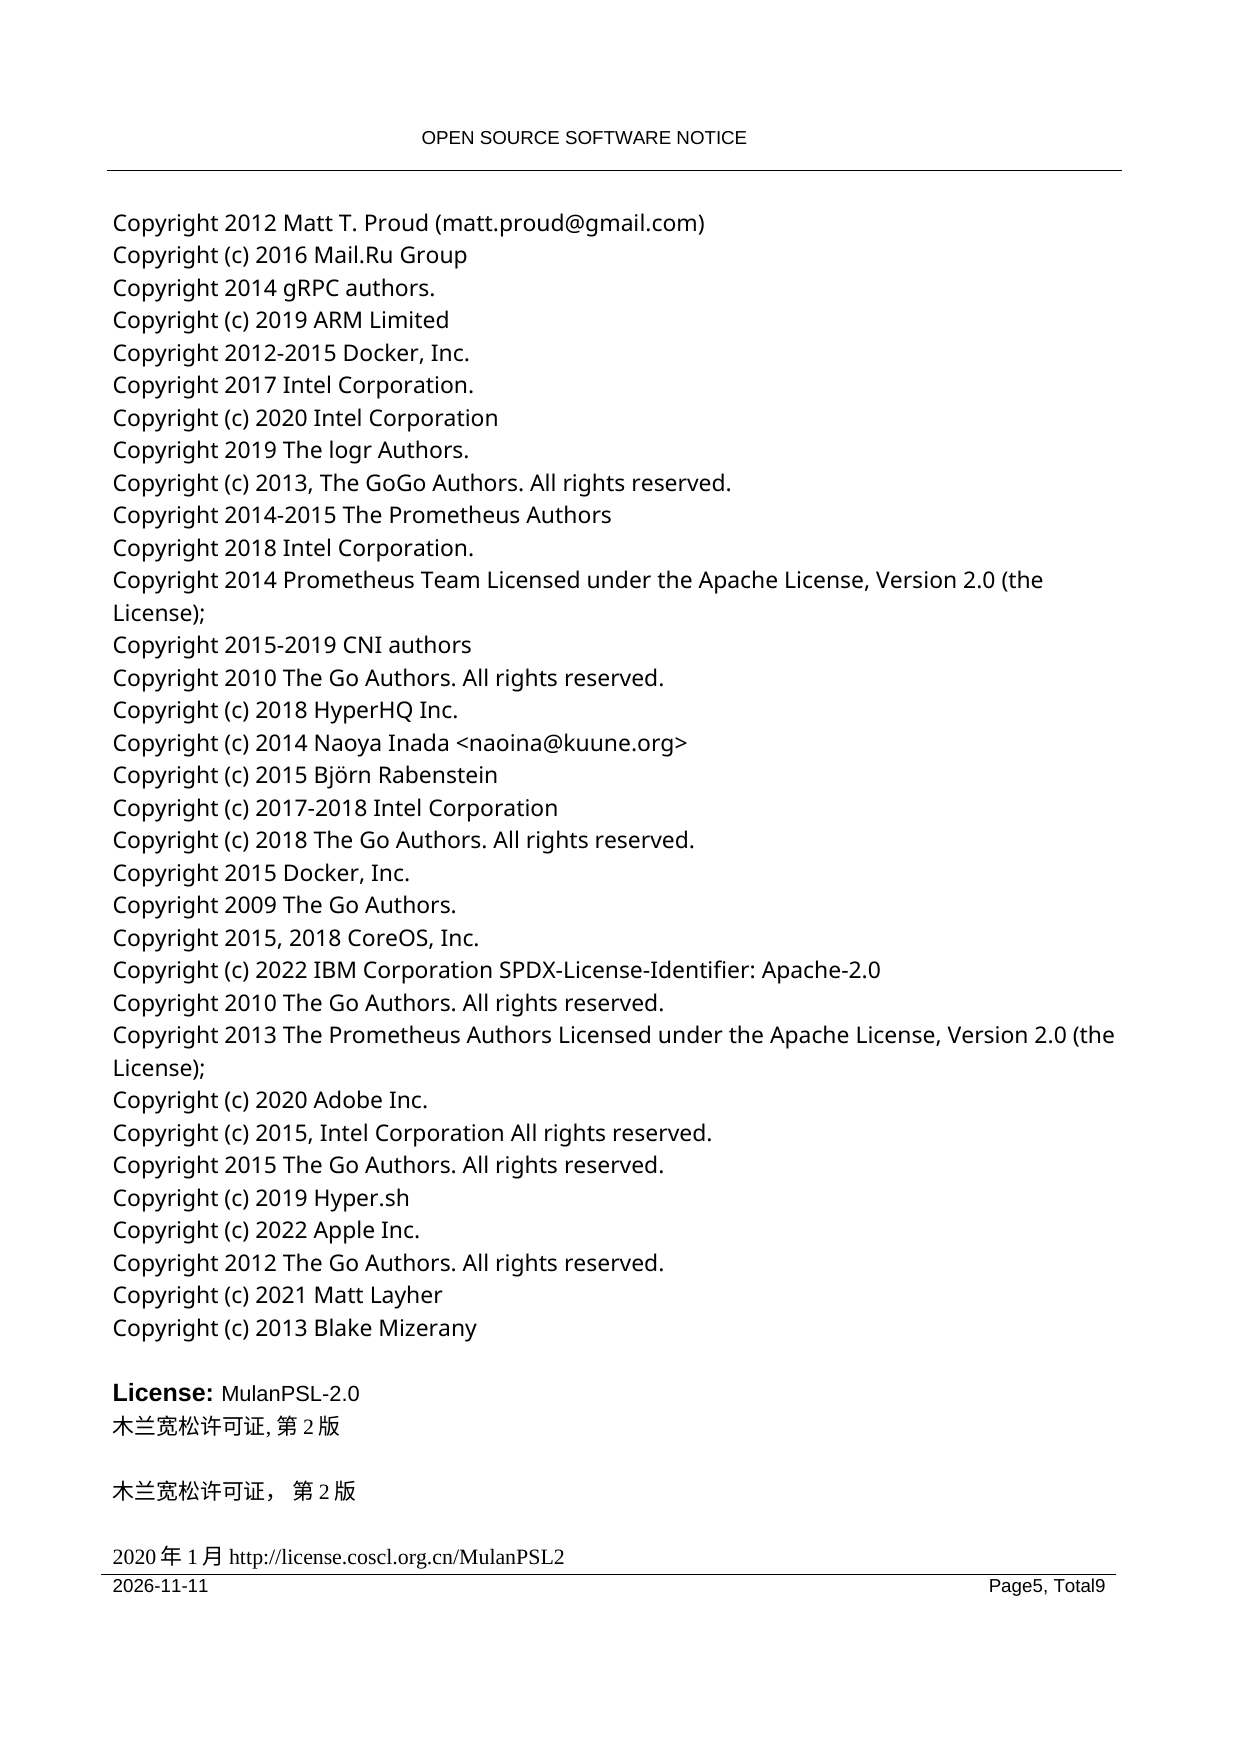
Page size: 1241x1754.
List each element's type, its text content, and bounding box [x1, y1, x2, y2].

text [112, 206, 1128, 1376]
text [112, 1409, 1128, 1571]
text License: MulanPSL-2.0 [112, 1376, 1128, 1409]
